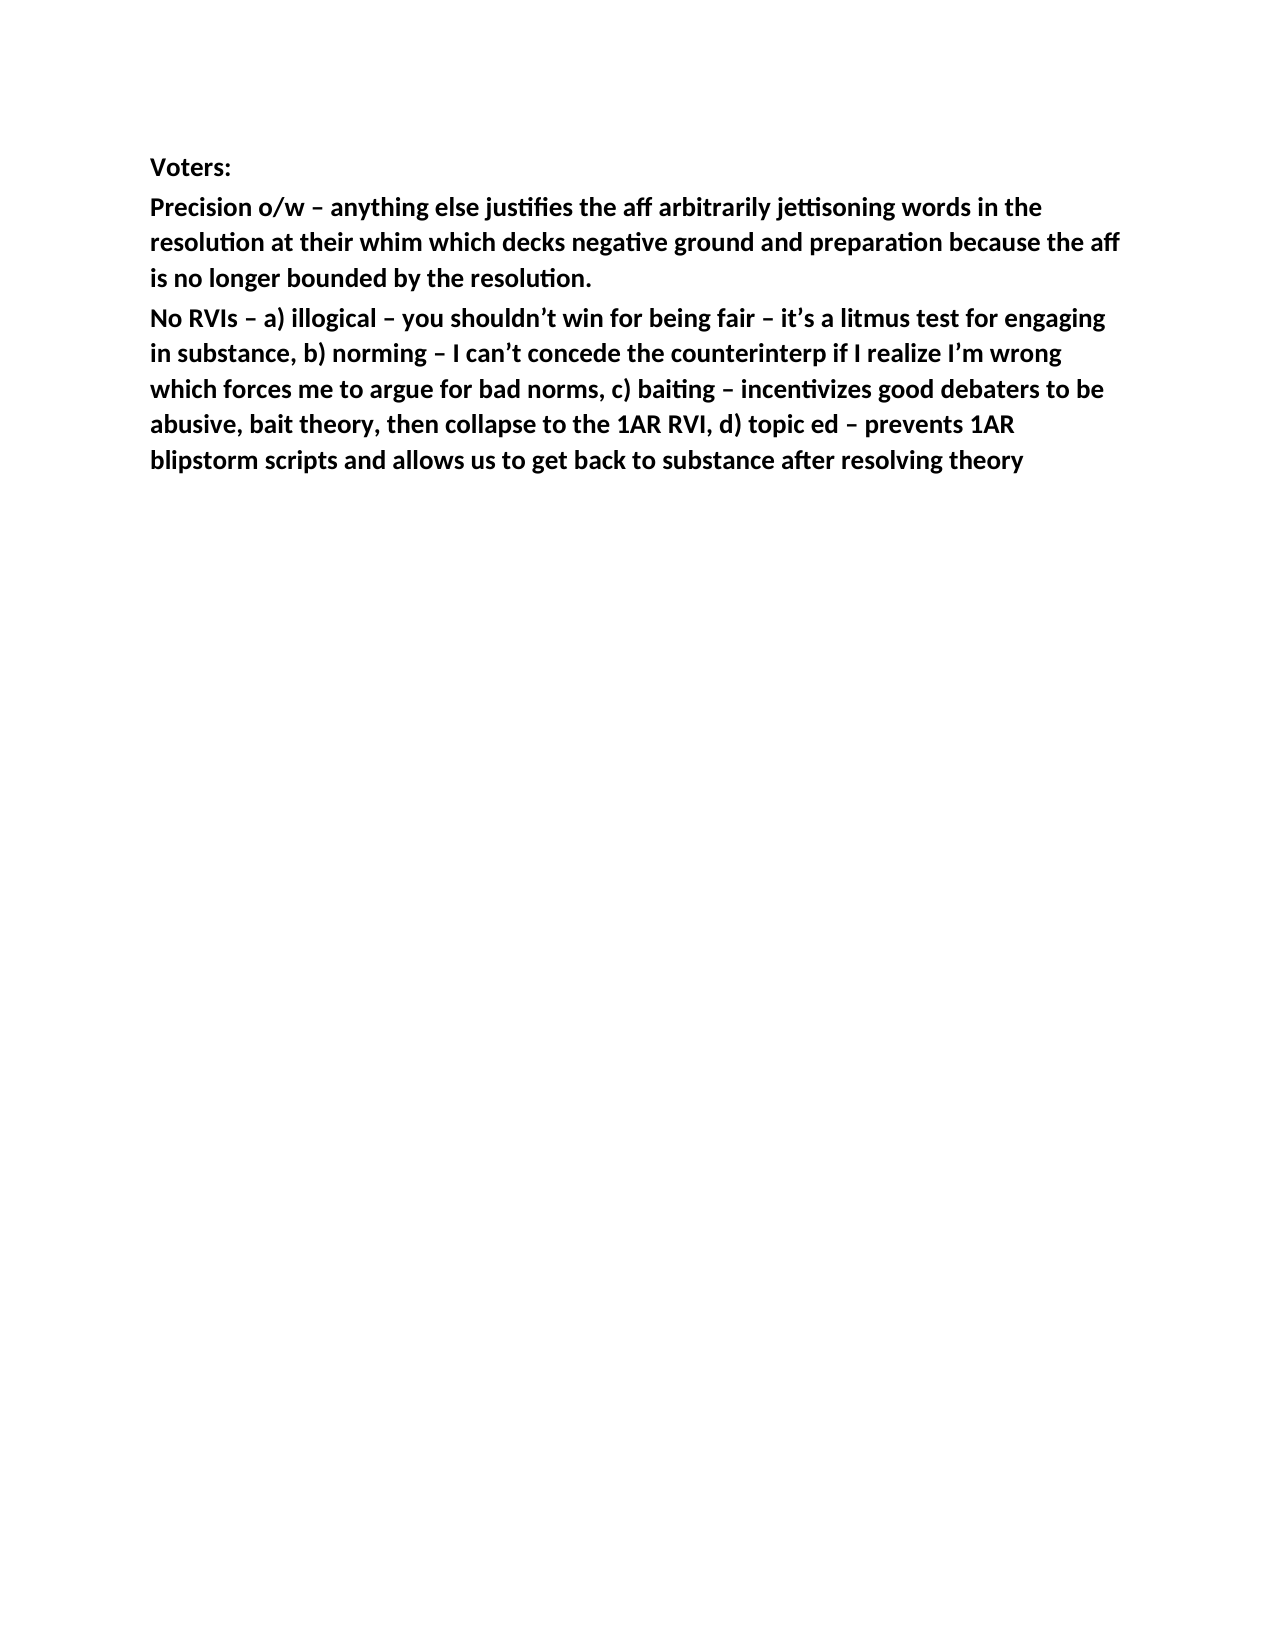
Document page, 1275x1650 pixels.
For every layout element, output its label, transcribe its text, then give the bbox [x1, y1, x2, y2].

subtitle Voters: [150, 150, 1125, 183]
subtitle No RVIs – a) illogical – you shouldn’t win for being fair – it’s a litmus test for engaging in substance, b) norming – I can’t concede the counterinterp if I realize I’m wrong which forces me to argue for bad norms, c) baiting – incentivizes good debaters to be abusive, bait theory, then collapse to the 1AR RVI, d) topic ed – prevents 1AR blipstorm scripts and allows us to get back to substance after resolving theory [150, 301, 1125, 476]
subtitle Precision o/w – anything else justifies the aff arbitrarily jettisoning words in the resolution at their whim which decks negative ground and preparation because the aff is no longer bounded by the resolution. [150, 190, 1125, 294]
